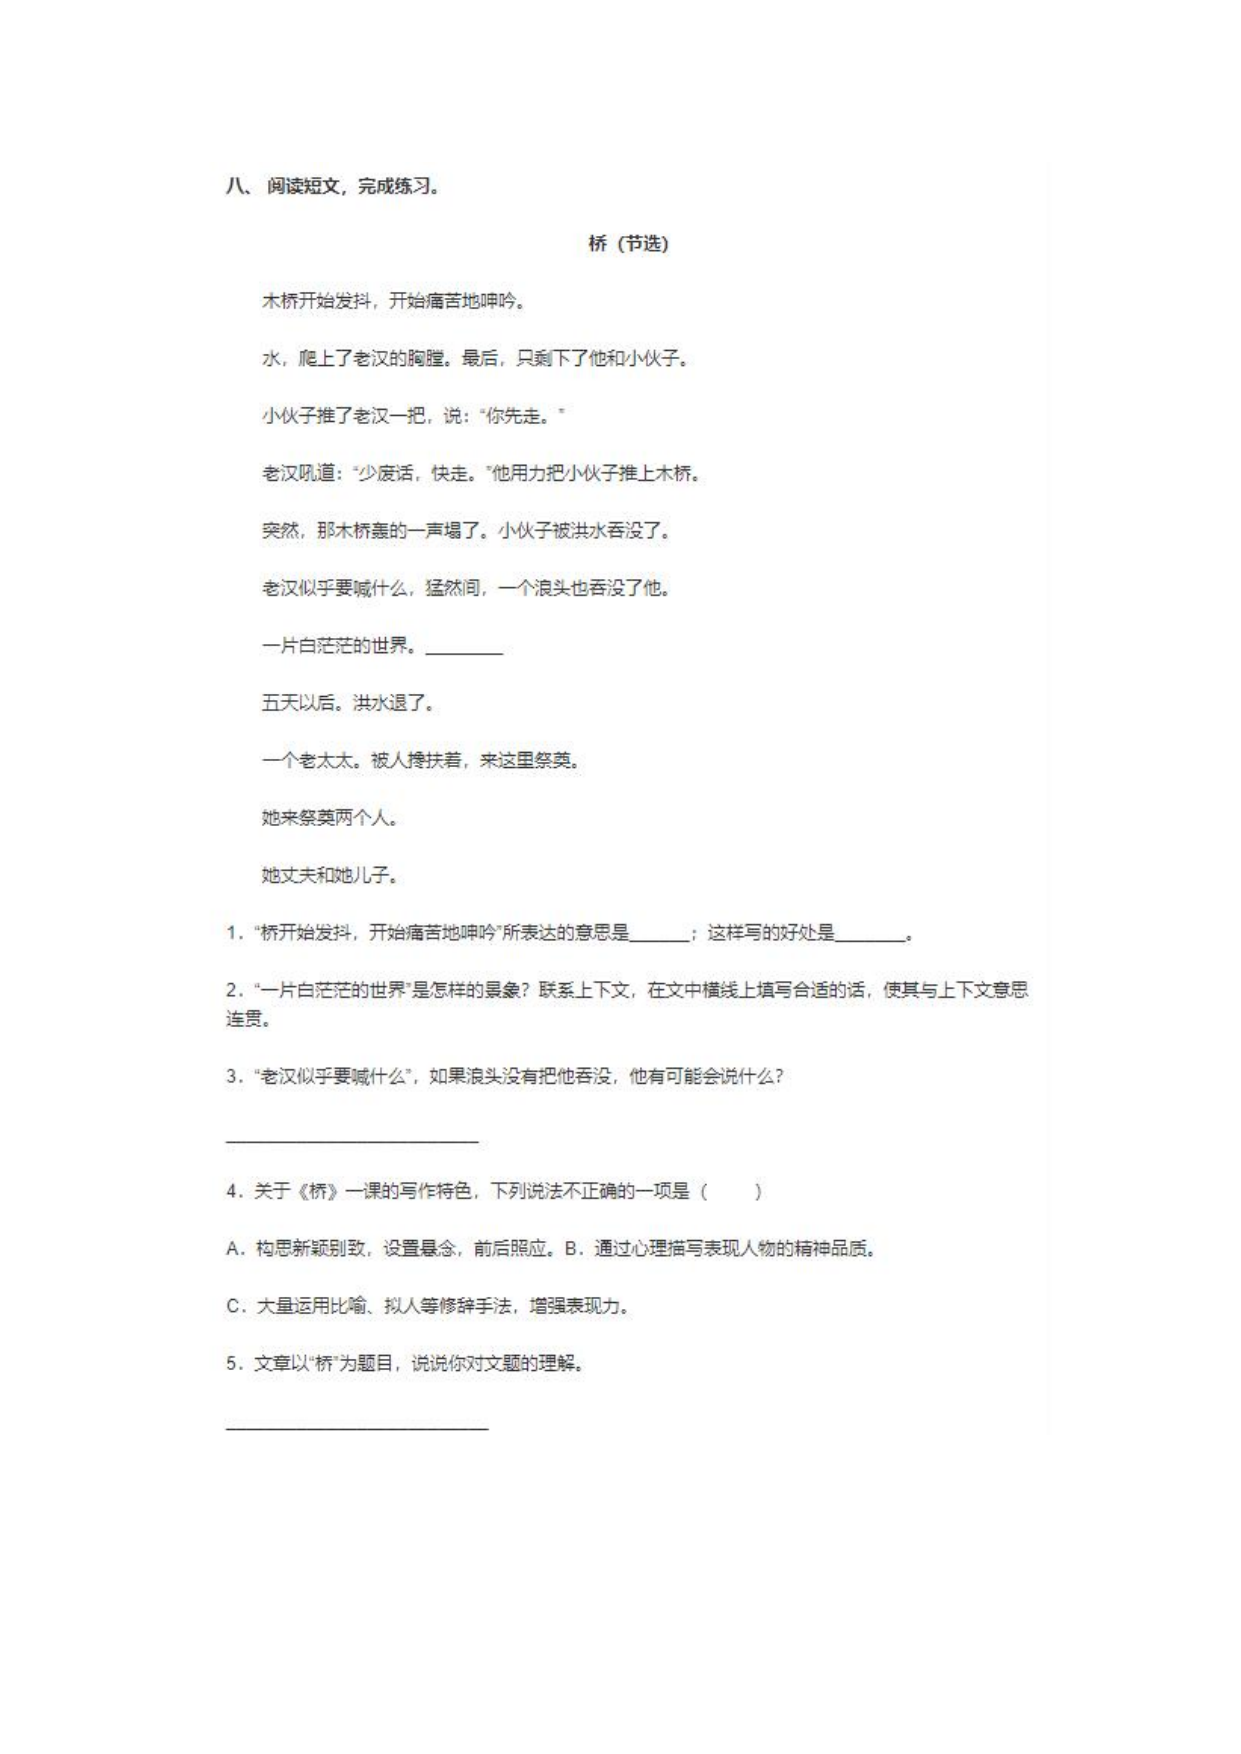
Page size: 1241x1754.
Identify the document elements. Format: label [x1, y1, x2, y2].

picture [187, 162, 1053, 1435]
